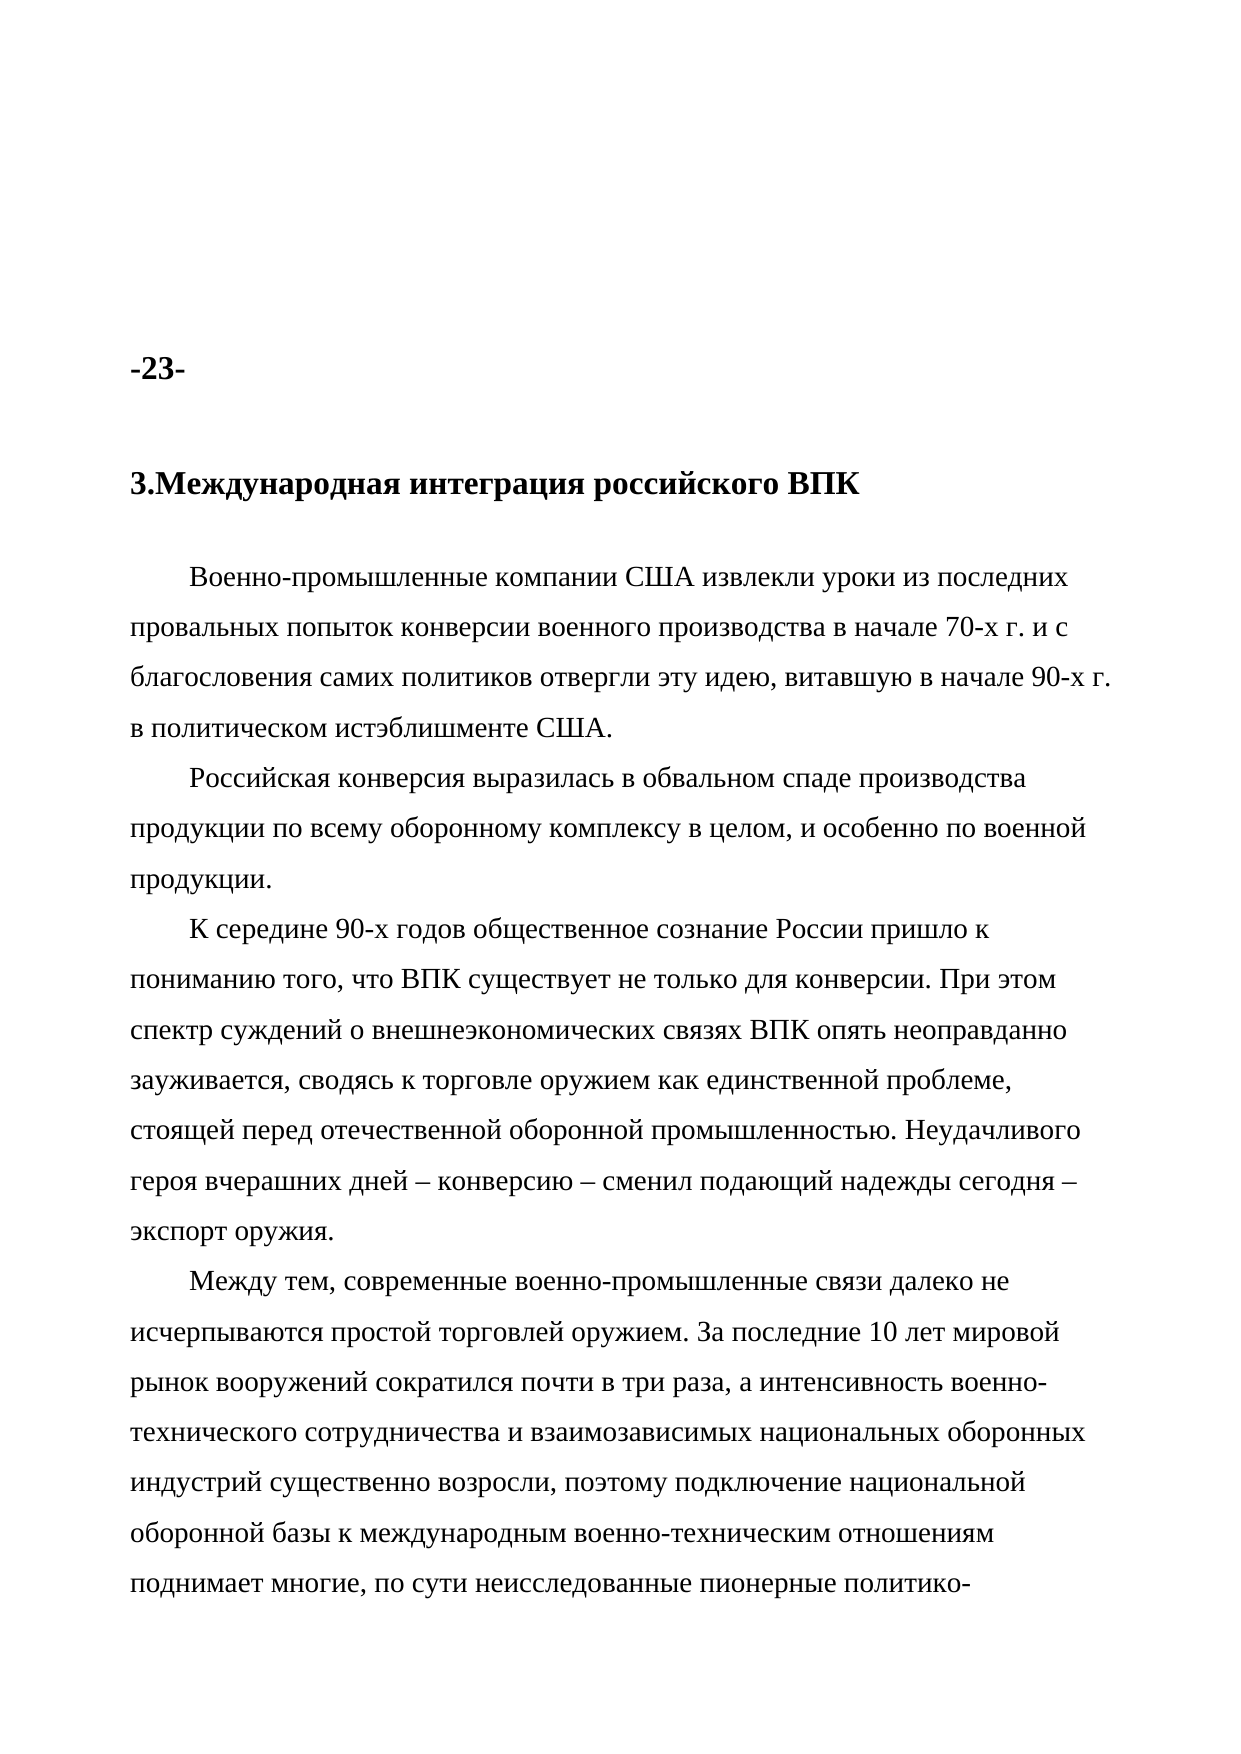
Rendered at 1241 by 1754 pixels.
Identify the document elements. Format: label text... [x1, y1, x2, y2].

text Военно-промышленные компании США извлекли уроки из последних провальных попыток конверсии военного производства в начале 70-х г. и с благословения самих политиков отвергли эту идею, витавшую в начале 90-х г. в политическом истэблишменте США. [130, 559, 1122, 743]
text 3.Международная интеграция российского ВПК [130, 463, 1122, 501]
text -23- [130, 348, 1122, 386]
text Российская конверсия выразилась в обвальном спаде производства продукции по всему оборонному комплексу в целом, и особенно по военной продукции. [130, 760, 1122, 894]
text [130, 1263, 1122, 1599]
text К середине 90-х годов общественное сознание России пришло к пониманию того, что ВПК существует не только для конверсии. При этом спектр суждений о внешнеэкономических связях ВПК опять неоправданно зауживается, сводясь к торговле оружием как единственной проблеме, стоящей перед отечественной оборонной промышленностью. Неудачливого героя вчерашних дней – конверсию – сменил подающий надежды сегодня – экспорт оружия. [130, 911, 1122, 1247]
